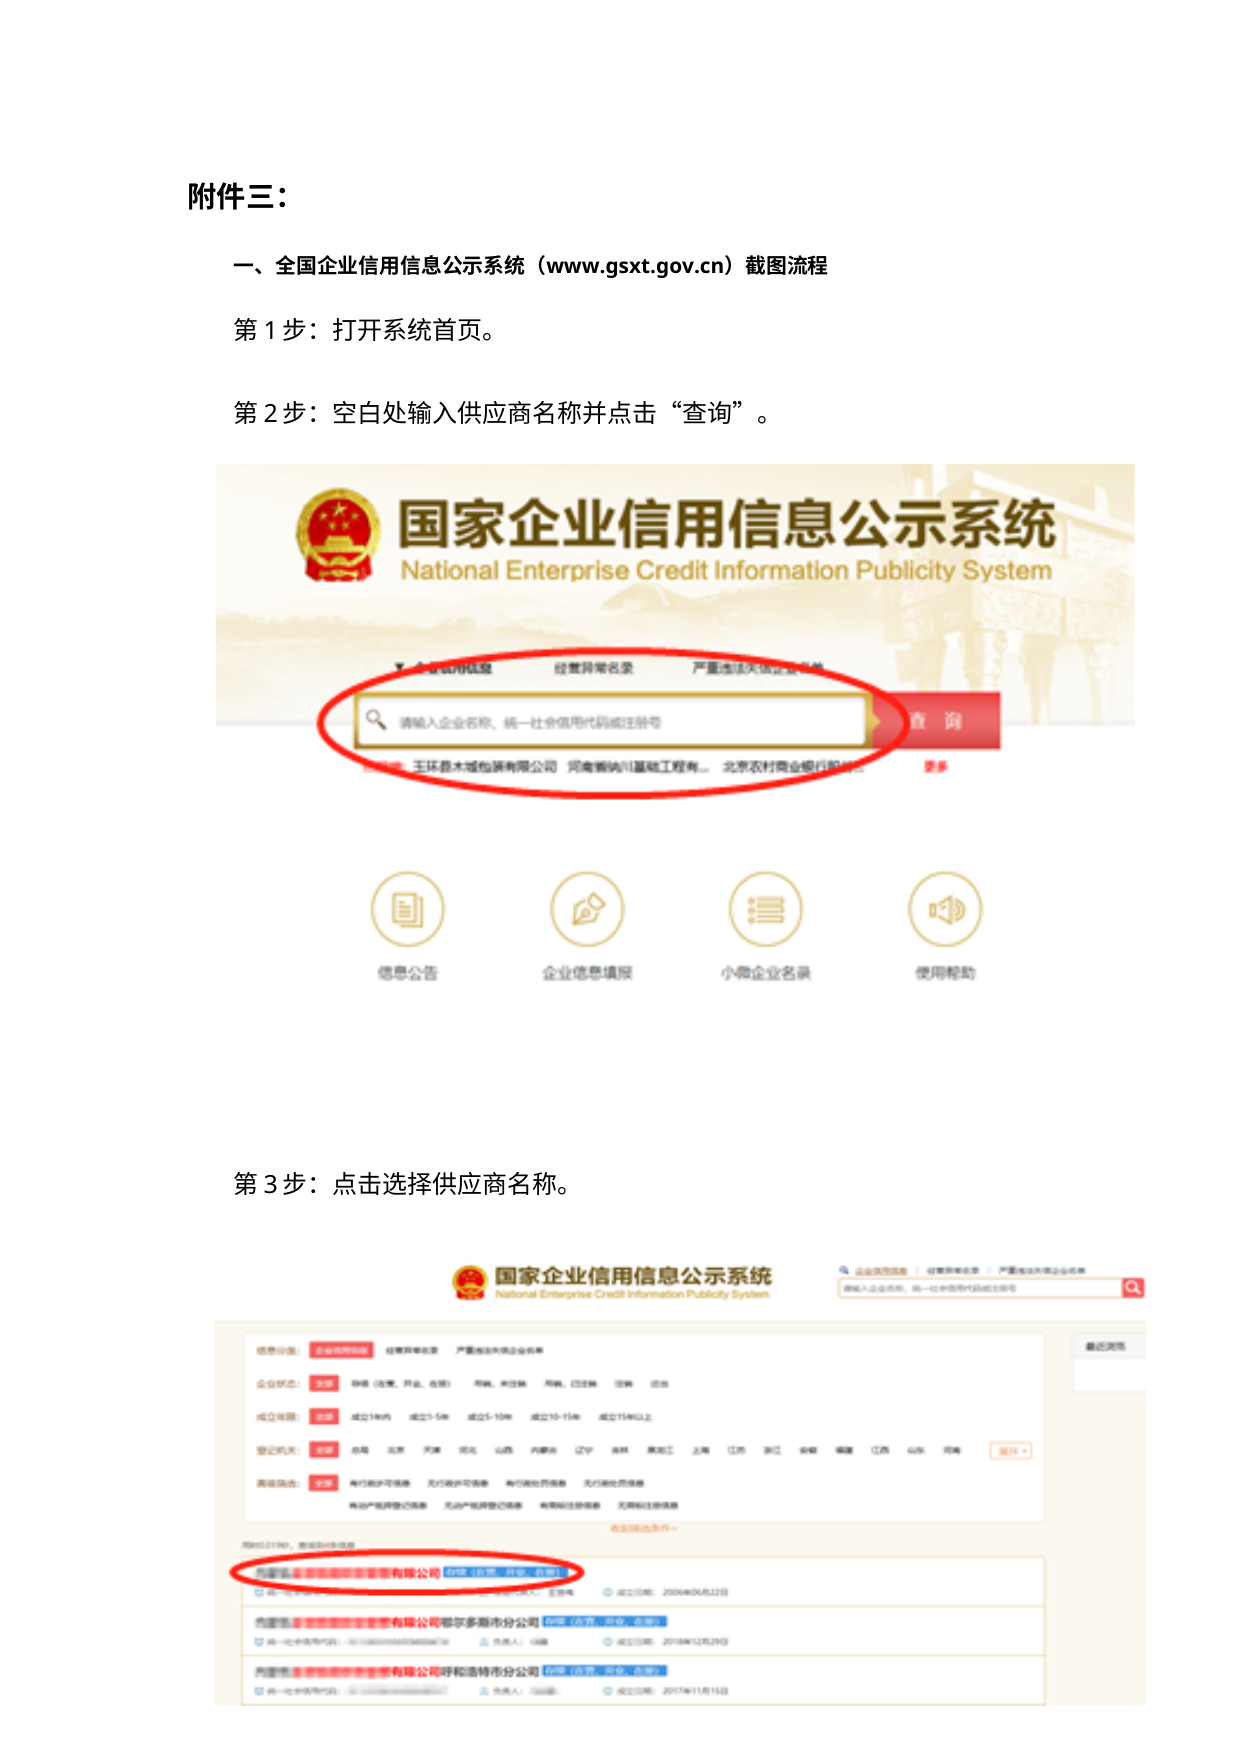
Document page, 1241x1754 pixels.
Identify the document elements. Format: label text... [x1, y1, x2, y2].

picture [214, 1258, 1147, 1706]
text 第2步：空白处输入供应商名称并点击“查询”。 [187, 379, 1053, 444]
text 第3步：点击选择供应商名称。 [187, 1151, 1053, 1216]
picture [216, 464, 1135, 1020]
text 一、全国企业信用信息公示系统（www.gsxt.gov.cn）截图流程 [187, 248, 1053, 281]
text 附件三： [187, 162, 1175, 227]
text 第1步：打开系统首页。 [187, 296, 1053, 361]
